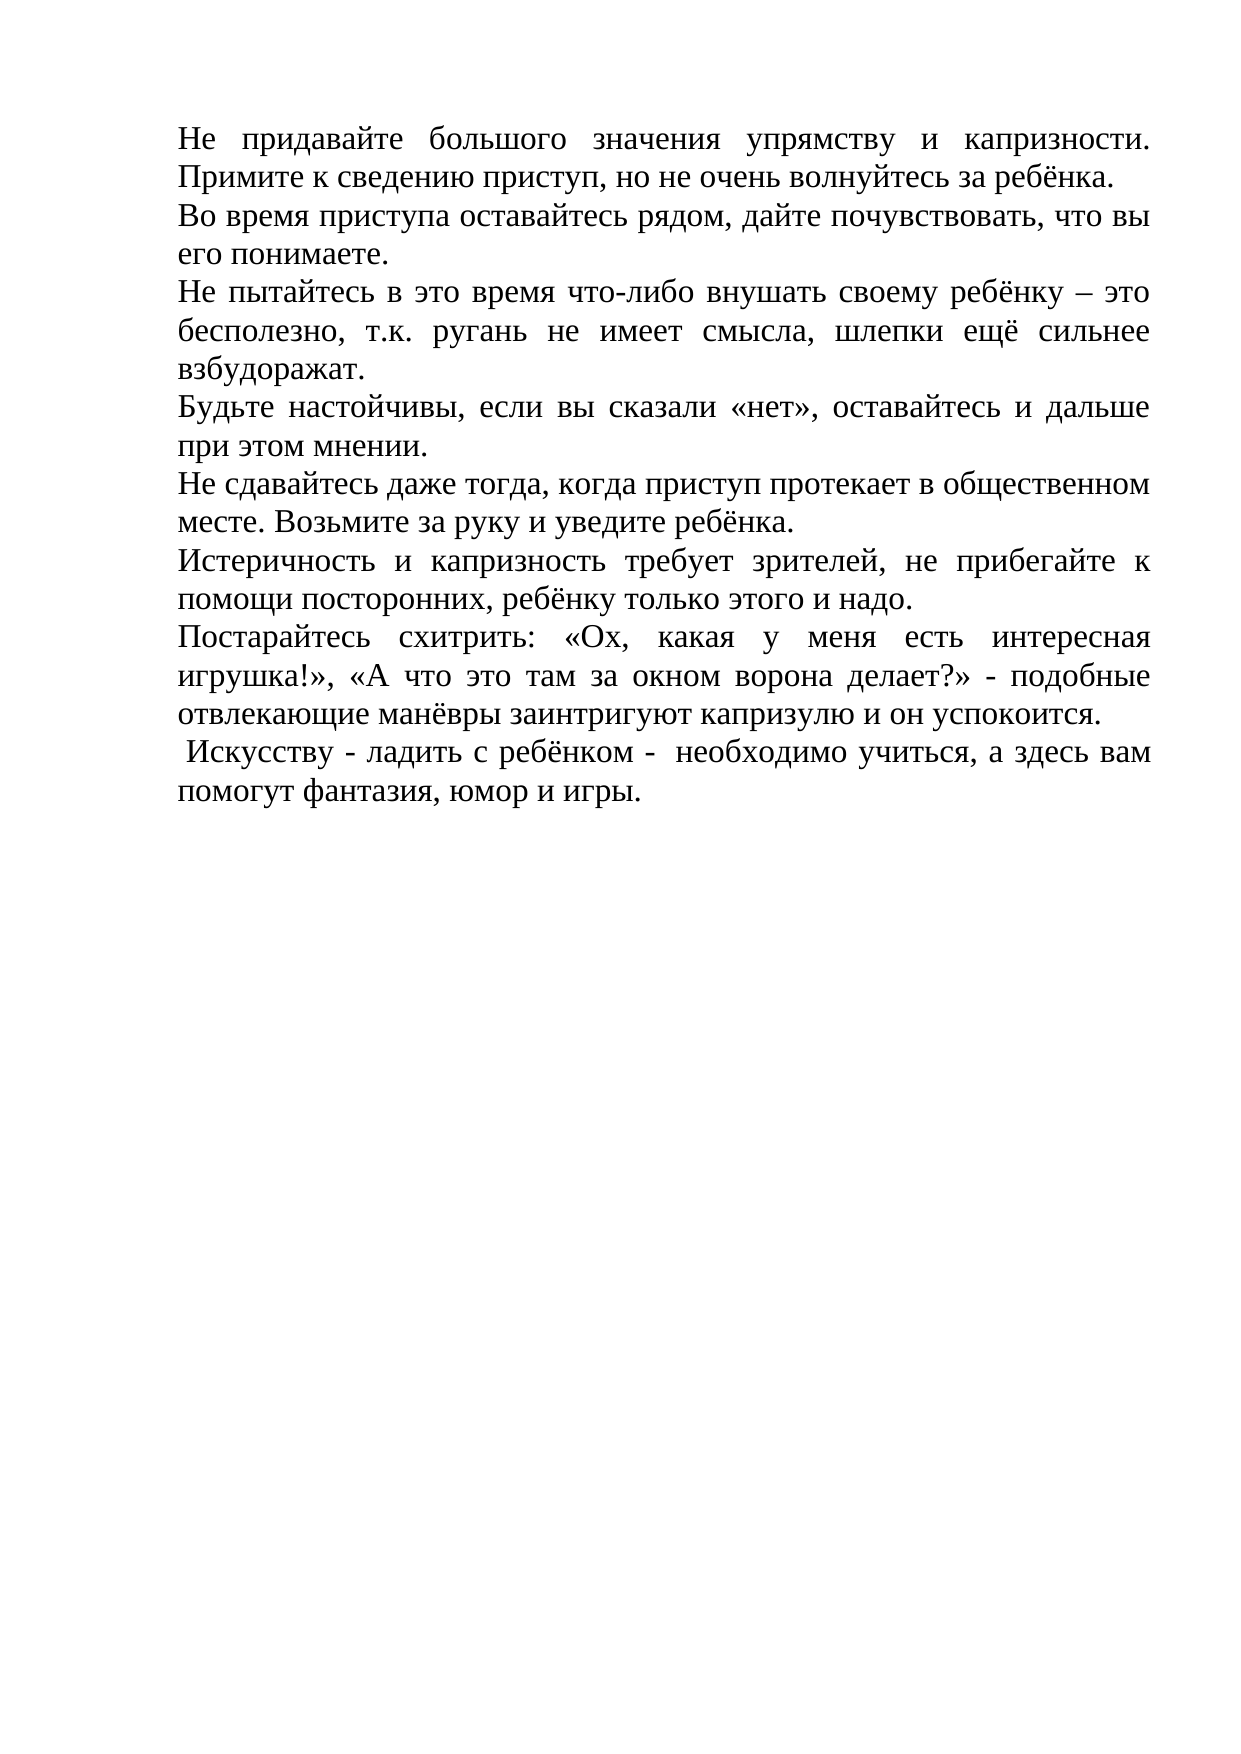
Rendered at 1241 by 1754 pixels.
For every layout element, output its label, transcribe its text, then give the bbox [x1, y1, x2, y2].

text Не пытайтесь в это время что-либо внушать своему ребёнку – это бесполезно, т.к. ругань не имеет смысла, шлепки ещё сильнее взбудоражат. [177, 271, 1152, 386]
text Будьте настойчивы, если вы сказали «нет», оставайтесь и дальше при этом мнении. [177, 386, 1152, 463]
text Не придавайте большого значения упрямству и капризности. Примите к сведению приступ, но не очень волнуйтесь за ребёнка. [177, 118, 1152, 195]
text Постарайтесь схитрить: «Ох, какая у меня есть интересная игрушка!», «А что это там за окном ворона делает?» - подобные отвлекающие манёвры заинтригуют капризулю и он успокоится. [177, 616, 1152, 731]
text Во время приступа оставайтесь рядом, дайте почувствовать, что вы его понимаете. [177, 195, 1152, 271]
text Истеричность и капризность требует зрителей, не прибегайте к помощи посторонних, ребёнку только этого и надо. [177, 540, 1152, 616]
text Не сдавайтесь даже тогда, когда приступ протекает в общественном месте. Возьмите за руку и уведите ребёнка. [177, 463, 1152, 540]
text Искусству - ладить с ребёнком - необходимо учиться, а здесь вам помогут фантазия, юмор и игры. [177, 731, 1152, 808]
